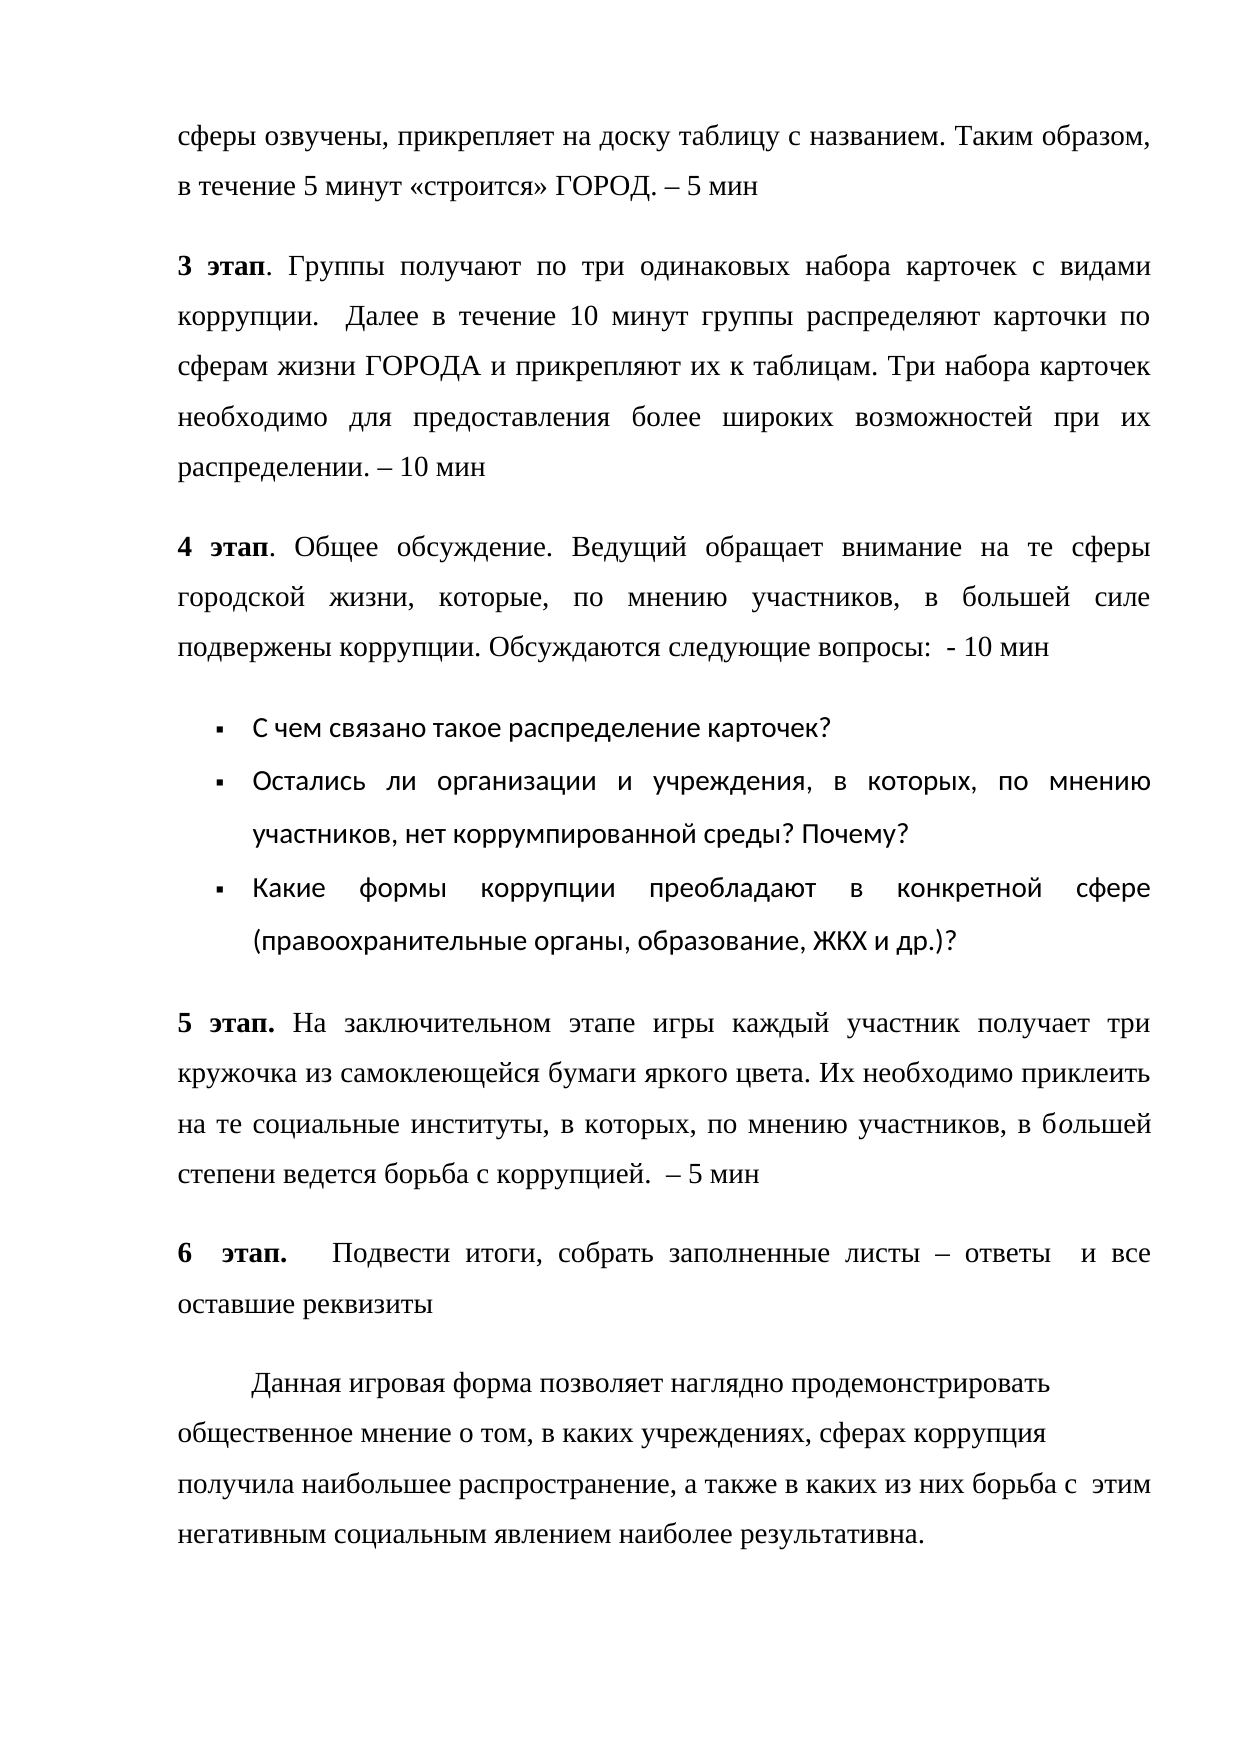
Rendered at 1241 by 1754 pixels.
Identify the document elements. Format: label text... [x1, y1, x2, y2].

list Остались ли организации и учреждения, в которых, по мнению участников, нет коррумпированной среды? Почему? [215, 762, 1152, 851]
list С чем связано такое распределение карточек? [215, 709, 1152, 744]
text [177, 118, 1152, 202]
text 5 этап. На заключительном этапе игры каждый участник получает три кружочка из самоклеющейся бумаги яркого цвета. Их необходимо приклеить на те социальные институты, в которых, по мнению участников, в большей степени ведется борьба с коррупцией. – 5 мин [177, 1005, 1152, 1189]
text 4 этап. Общее обсуждение. Ведущий обращает внимание на те сферы городской жизни, которые, по мнению участников, в большей силе подвержены коррупции. Обсуждаются следующие вопросы: - 10 мин [177, 529, 1152, 663]
text 6 этап. Подвести итоги, собрать заполненные листы – ответы и все оставшие реквизиты [177, 1236, 1152, 1319]
text 3 этап. Группы получают по три одинаковых набора карточек с видами коррупции. Далее в течение 10 минут группы распределяют карточки по сферам жизни ГОРОДА и прикрепляют их к таблицам. Три набора карточек необходимо для предоставления более широких возможностей при их распределении. – 10 мин [177, 248, 1152, 483]
text Данная игровая форма позволяет наглядно продемонстрировать общественное мнение о том, в каких учреждениях, сферах коррупция получила наибольшее распространение, а также в каких из них борьба с этим негативным социальным явлением наиболее результативна. [177, 1365, 1152, 1550]
list Какие формы коррупции преобладают в конкретной сфере (правоохранительные органы, образование, ЖКХ и др.)? [215, 869, 1152, 958]
